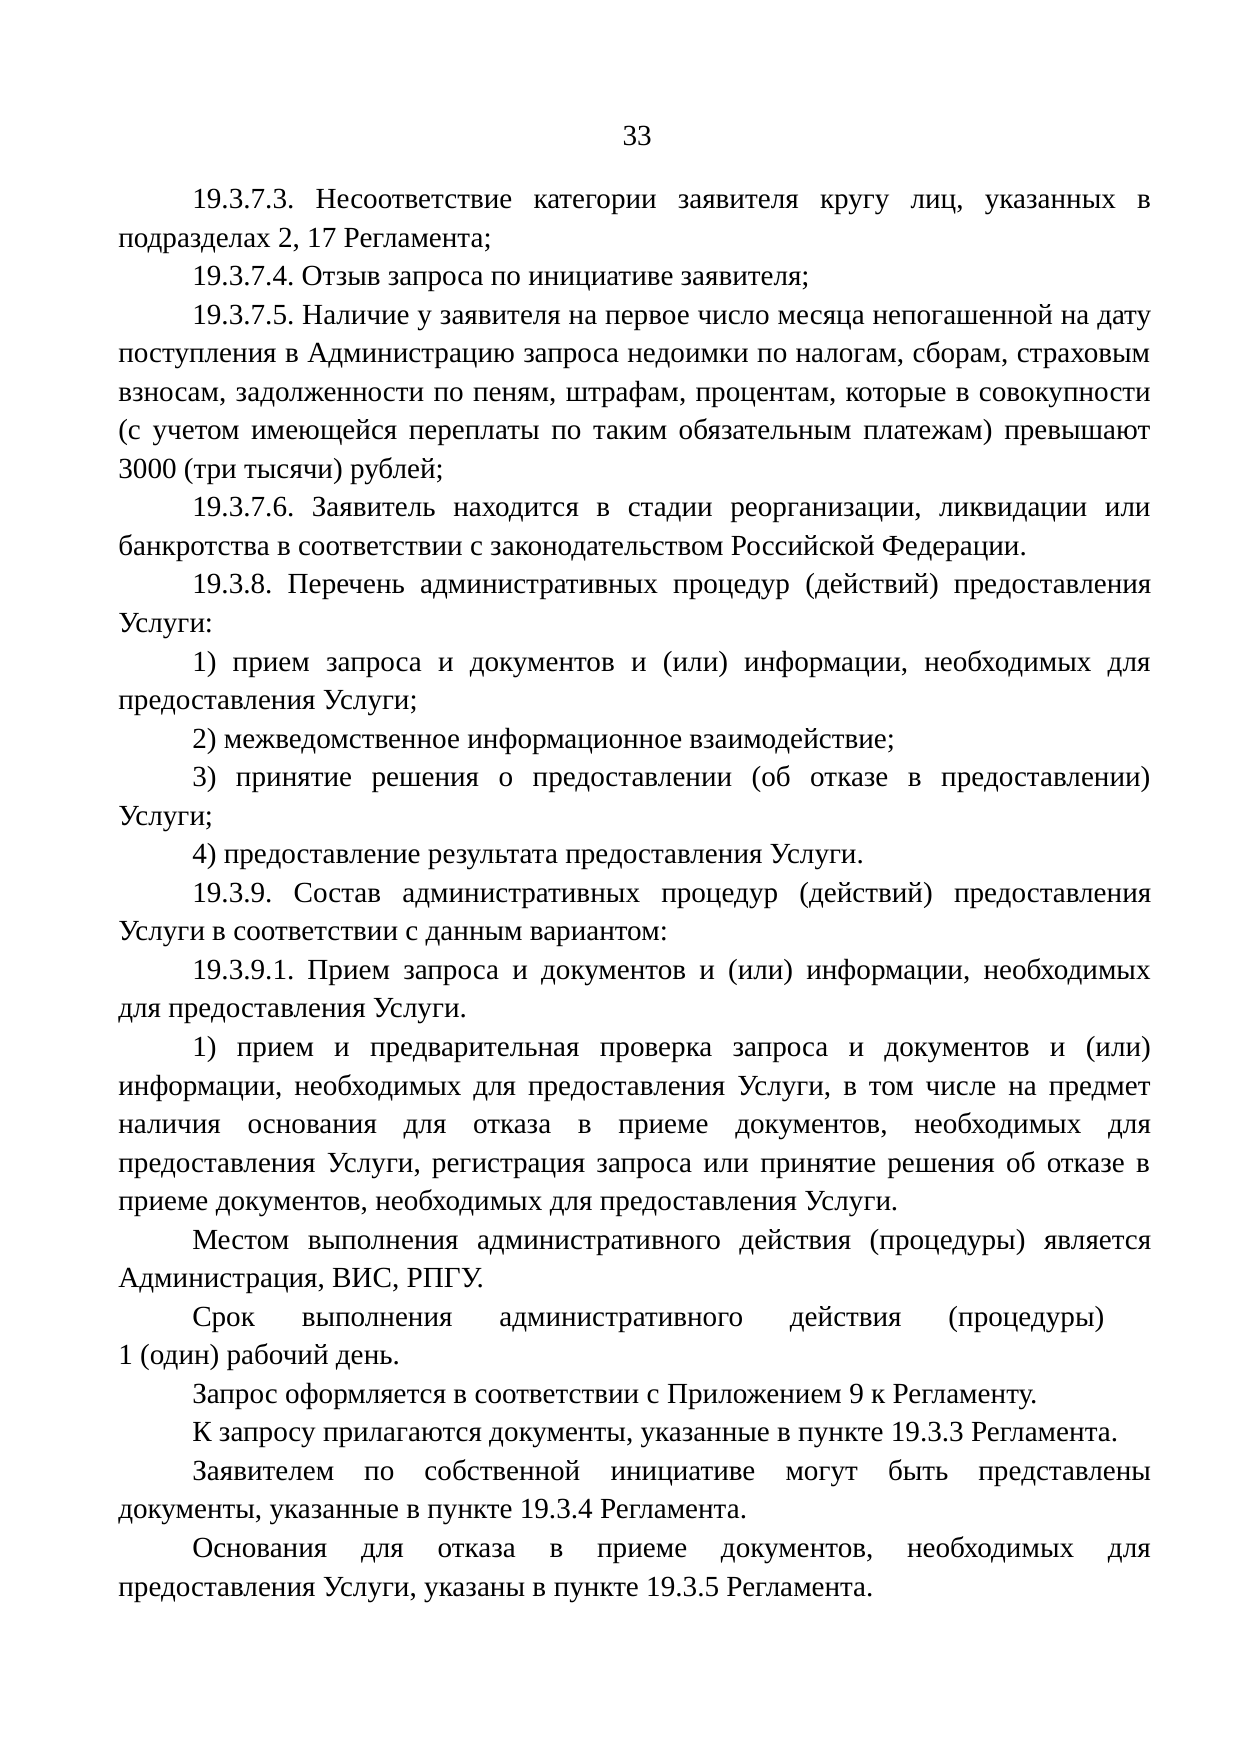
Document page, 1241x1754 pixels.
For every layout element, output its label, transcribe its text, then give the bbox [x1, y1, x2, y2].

text 4) предоставление результата предоставления Услуги. [118, 836, 1152, 870]
text 3) принятие решения о предоставлении (об отказе в предоставлении) Услуги; [118, 759, 1152, 831]
text 1) прием запроса и документов и (или) информации, необходимых для предоставления Услуги; [118, 644, 1152, 716]
text Заявителем по собственной инициативе могут быть представлены документы, указанные в пункте 19.3.4 Регламента. [118, 1453, 1152, 1525]
text 19.3.9. Состав административных процедур (действий) предоставления Услуги в соответствии с данным вариантом: [118, 875, 1152, 947]
text 19.3.7.3. Несоответствие категории заявителя кругу лиц, указанных в подразделах 2, 17 Регламента; [118, 181, 1152, 253]
text 2) межведомственное информационное взаимодействие; [118, 721, 1152, 754]
text Основания для отказа в приеме документов, необходимых для предоставления Услуги, указаны в пункте 19.3.5 Регламента. [118, 1530, 1152, 1602]
text 19.3.7.6. Заявитель находится в стадии реорганизации, ликвидации или банкротства в соответствии с законодательством Российской Федерации. [118, 489, 1152, 562]
text Местом выполнения административного действия (процедуры) является Администрация, ВИС, РПГУ. [118, 1222, 1152, 1294]
text К запросу прилагаются документы, указанные в пункте 19.3.3 Регламента. [118, 1414, 1152, 1448]
text 1) прием и предварительная проверка запроса и документов и (или) информации, необходимых для предоставления Услуги, в том числе на предмет наличия основания для отказа в приеме документов, необходимых для предоставления Услуги, регистрация запроса или принятие решения об отказе в приеме документов, необходимых для предоставления Услуги. [118, 1029, 1152, 1217]
text Запрос оформляется в соответствии с Приложением 9 к Регламенту. [118, 1376, 1152, 1409]
text 19.3.7.4. Отзыв запроса по инициативе заявителя; [118, 258, 1152, 292]
text Срок выполнения административного действия (процедуры) 1 (один) рабочий день. [118, 1299, 1152, 1371]
text 19.3.8. Перечень административных процедур (действий) предоставления Услуги: [118, 567, 1152, 639]
text 19.3.7.5. Наличие у заявителя на первое число месяца непогашенной на дату поступления в Администрацию запроса недоимки по налогам, сборам, страховым взносам, задолженности по пеням, штрафам, процентам, которые в совокупности (с учетом имеющейся переплаты по таким обязательным платежам) превышают 3000 (три тысячи) рублей; [118, 297, 1152, 484]
text 19.3.9.1. Прием запроса и документов и (или) информации, необходимых для предоставления Услуги. [118, 952, 1152, 1024]
